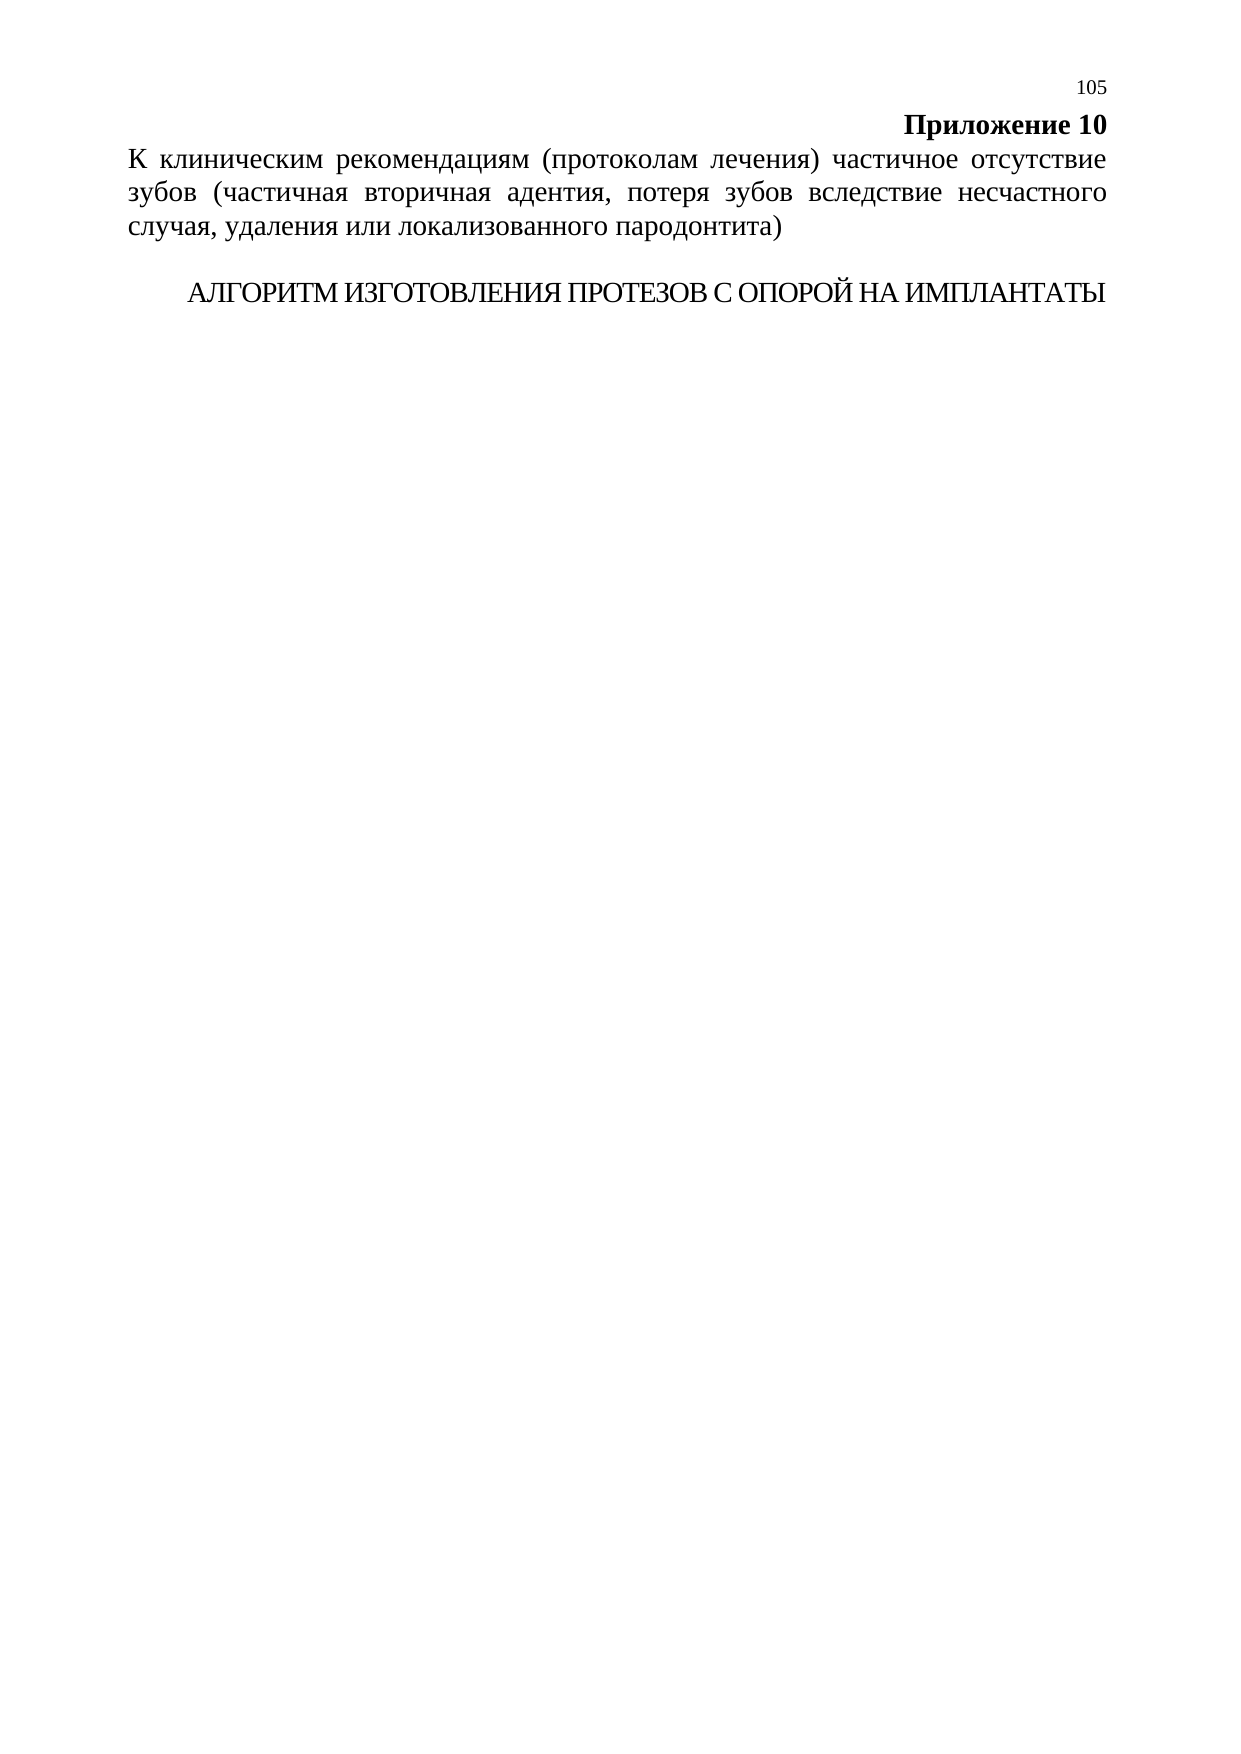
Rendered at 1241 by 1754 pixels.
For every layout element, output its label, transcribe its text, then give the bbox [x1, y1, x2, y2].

text Приложение 10 [128, 107, 1107, 141]
text К клиническим рекомендациям (протоколам лечения) частичное отсутствие зубов (частичная вторичная адентия, потеря зубов вследствие несчастного случая, удаления или локализованного пародонтита) [128, 141, 1107, 241]
text АЛГОРИТМ ИЗГОТОВЛЕНИЯ ПРОТЕЗОВ С ОПОРОЙ НА ИМПЛАНТАТЫ [128, 275, 1107, 308]
